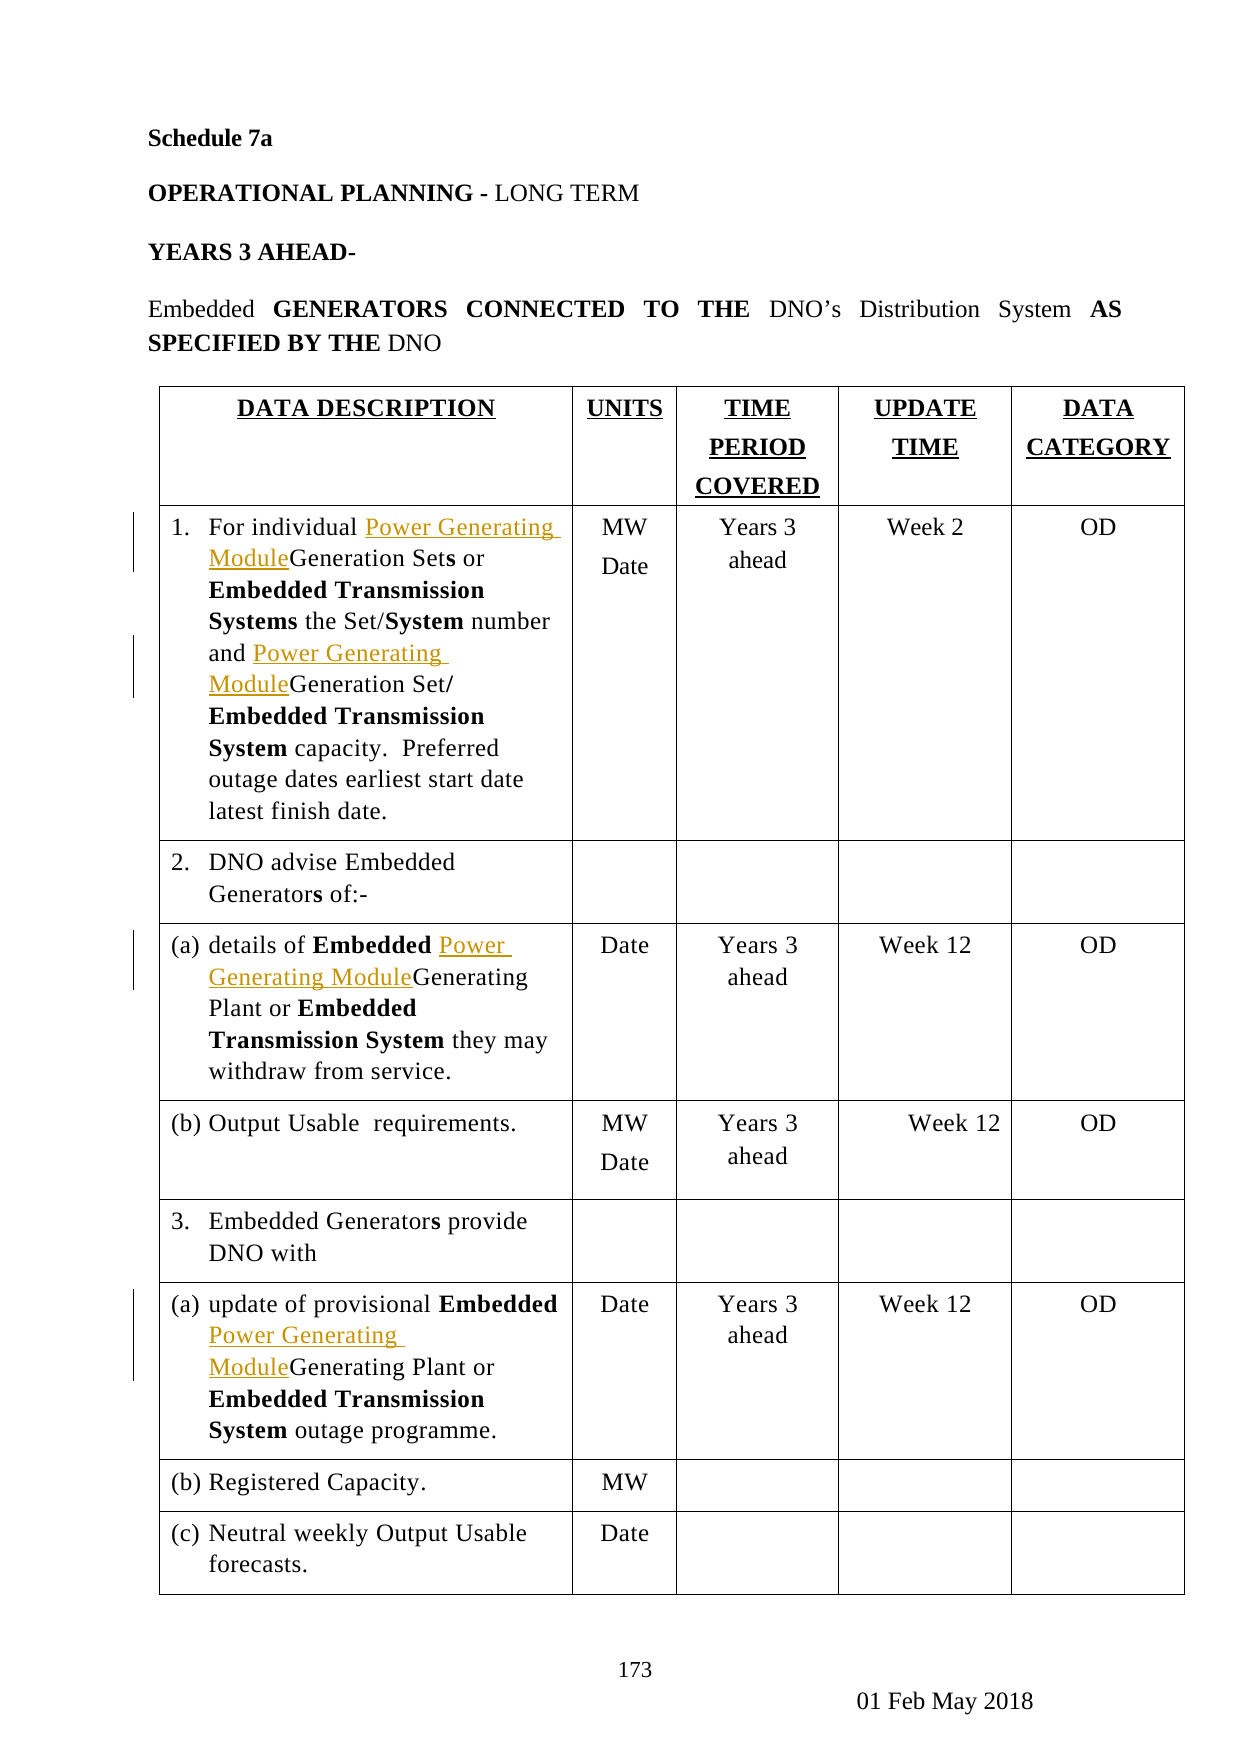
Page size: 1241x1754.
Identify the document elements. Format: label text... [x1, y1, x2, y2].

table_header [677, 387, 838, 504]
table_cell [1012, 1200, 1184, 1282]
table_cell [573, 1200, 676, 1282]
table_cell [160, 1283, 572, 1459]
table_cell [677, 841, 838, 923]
text OPERATIONAL PLANNING - LONG TERM [148, 178, 1122, 207]
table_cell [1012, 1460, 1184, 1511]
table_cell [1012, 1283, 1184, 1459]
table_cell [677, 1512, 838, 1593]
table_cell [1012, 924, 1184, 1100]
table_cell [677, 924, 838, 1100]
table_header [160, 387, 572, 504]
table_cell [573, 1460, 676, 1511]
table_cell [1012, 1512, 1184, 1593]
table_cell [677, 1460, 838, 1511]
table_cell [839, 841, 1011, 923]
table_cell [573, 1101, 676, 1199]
subtitle Schedule 7a [148, 123, 1122, 151]
text Embedded GENERATORS CONNECTED TO THE DNO’s Distribution System SPECIFIED BY THE DNO [148, 294, 1122, 356]
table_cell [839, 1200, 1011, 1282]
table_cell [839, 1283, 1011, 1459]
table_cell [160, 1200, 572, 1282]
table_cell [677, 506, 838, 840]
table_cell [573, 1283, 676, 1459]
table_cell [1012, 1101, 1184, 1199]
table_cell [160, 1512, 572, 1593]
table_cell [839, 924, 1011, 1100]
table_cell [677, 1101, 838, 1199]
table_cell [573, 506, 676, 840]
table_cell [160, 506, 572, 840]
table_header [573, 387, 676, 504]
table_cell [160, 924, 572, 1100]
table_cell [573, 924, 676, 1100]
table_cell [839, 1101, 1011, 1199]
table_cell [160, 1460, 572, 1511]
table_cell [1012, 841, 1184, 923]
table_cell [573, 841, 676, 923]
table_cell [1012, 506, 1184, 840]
text YEARS 3 Ahead- [148, 237, 1122, 265]
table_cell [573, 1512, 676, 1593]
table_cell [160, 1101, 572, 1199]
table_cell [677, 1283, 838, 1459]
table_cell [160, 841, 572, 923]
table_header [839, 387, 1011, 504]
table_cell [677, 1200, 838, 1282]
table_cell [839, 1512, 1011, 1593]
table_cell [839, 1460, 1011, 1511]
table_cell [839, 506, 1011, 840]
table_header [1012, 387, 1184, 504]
